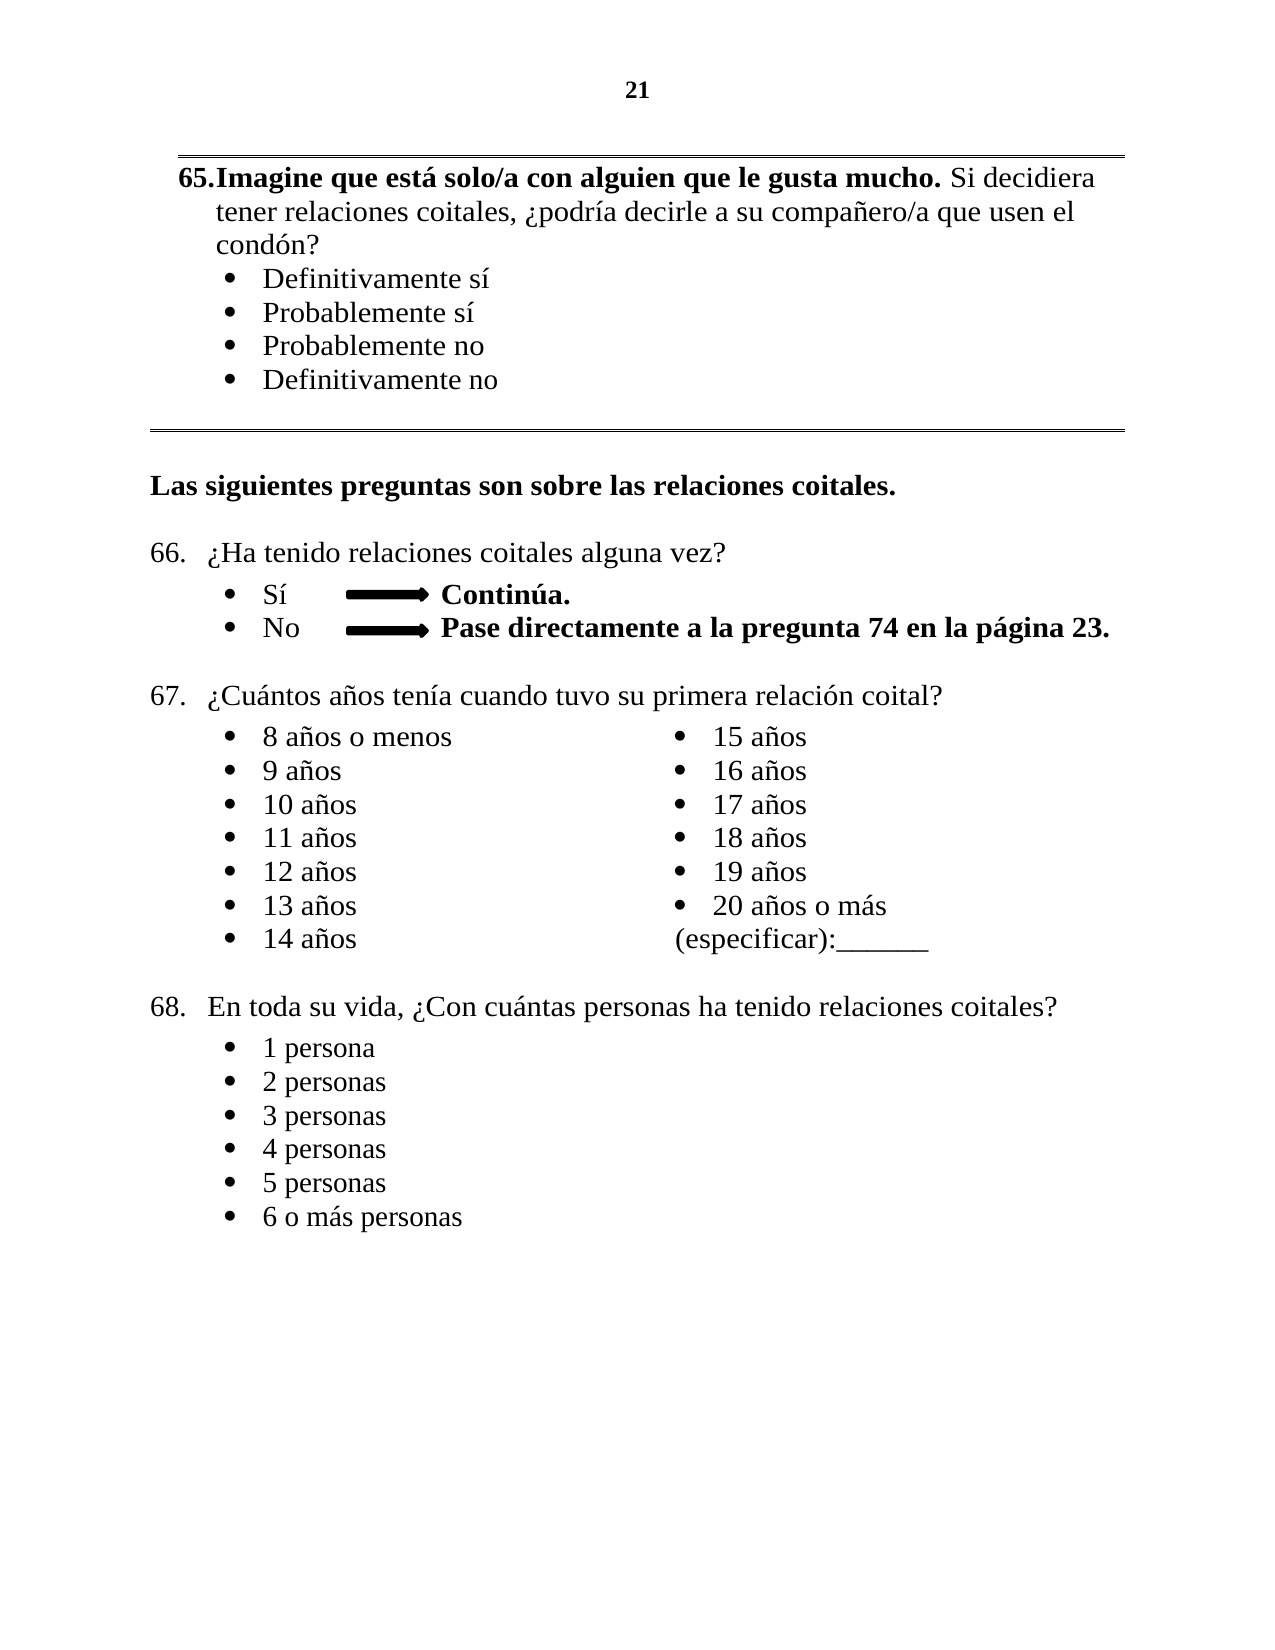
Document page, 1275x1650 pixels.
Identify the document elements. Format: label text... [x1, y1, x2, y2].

list 19 años [675, 854, 1125, 888]
list 12 años [225, 854, 600, 888]
list 4 personas [225, 1131, 1125, 1165]
list Probablemente sí [225, 295, 1125, 328]
list Sí Continúa. [225, 577, 1125, 611]
list 16 años [675, 753, 1125, 787]
list ¿Ha tenido relaciones coitales alguna vez? [150, 535, 1125, 568]
list ¿Cuántos años tenía cuando tuvo su primera relación coital? [150, 678, 1125, 711]
list 20 años o más [675, 888, 1125, 921]
list En toda su vida, ¿Con cuántas personas ha tenido relaciones coitales? [150, 989, 1125, 1022]
list 11 años [225, 821, 600, 854]
list 1 persona [225, 1031, 1125, 1064]
list 2 personas [225, 1064, 1125, 1098]
list 17 años [675, 787, 1125, 821]
list Probablemente no [225, 328, 1125, 362]
text (especificar):______ [675, 921, 1125, 955]
list Definitivamente sí [225, 261, 1125, 295]
list 9 años [225, 753, 600, 787]
list 18 años [675, 821, 1125, 854]
list 10 años [225, 787, 600, 821]
text Las siguientes preguntas son sobre las relaciones coitales. [150, 468, 1125, 501]
list Definitivamente no [225, 362, 1125, 396]
list 13 años [225, 888, 600, 921]
list 5 personas [225, 1165, 1125, 1199]
list No Pase directamente a la pregunta 74 en la página 23. [225, 611, 1125, 644]
list 15 años [675, 719, 1125, 753]
list 3 personas [225, 1098, 1125, 1131]
list Imagine que está solo/a con alguien que le gusta mucho. Si decidiera tener relaciones coitales, ¿podría decirle a su compañero/a que usen el condón? [178, 158, 1125, 261]
list 8 años o menos [225, 719, 600, 753]
list 14 años [225, 921, 600, 955]
list 6 o más personas [225, 1199, 1125, 1232]
